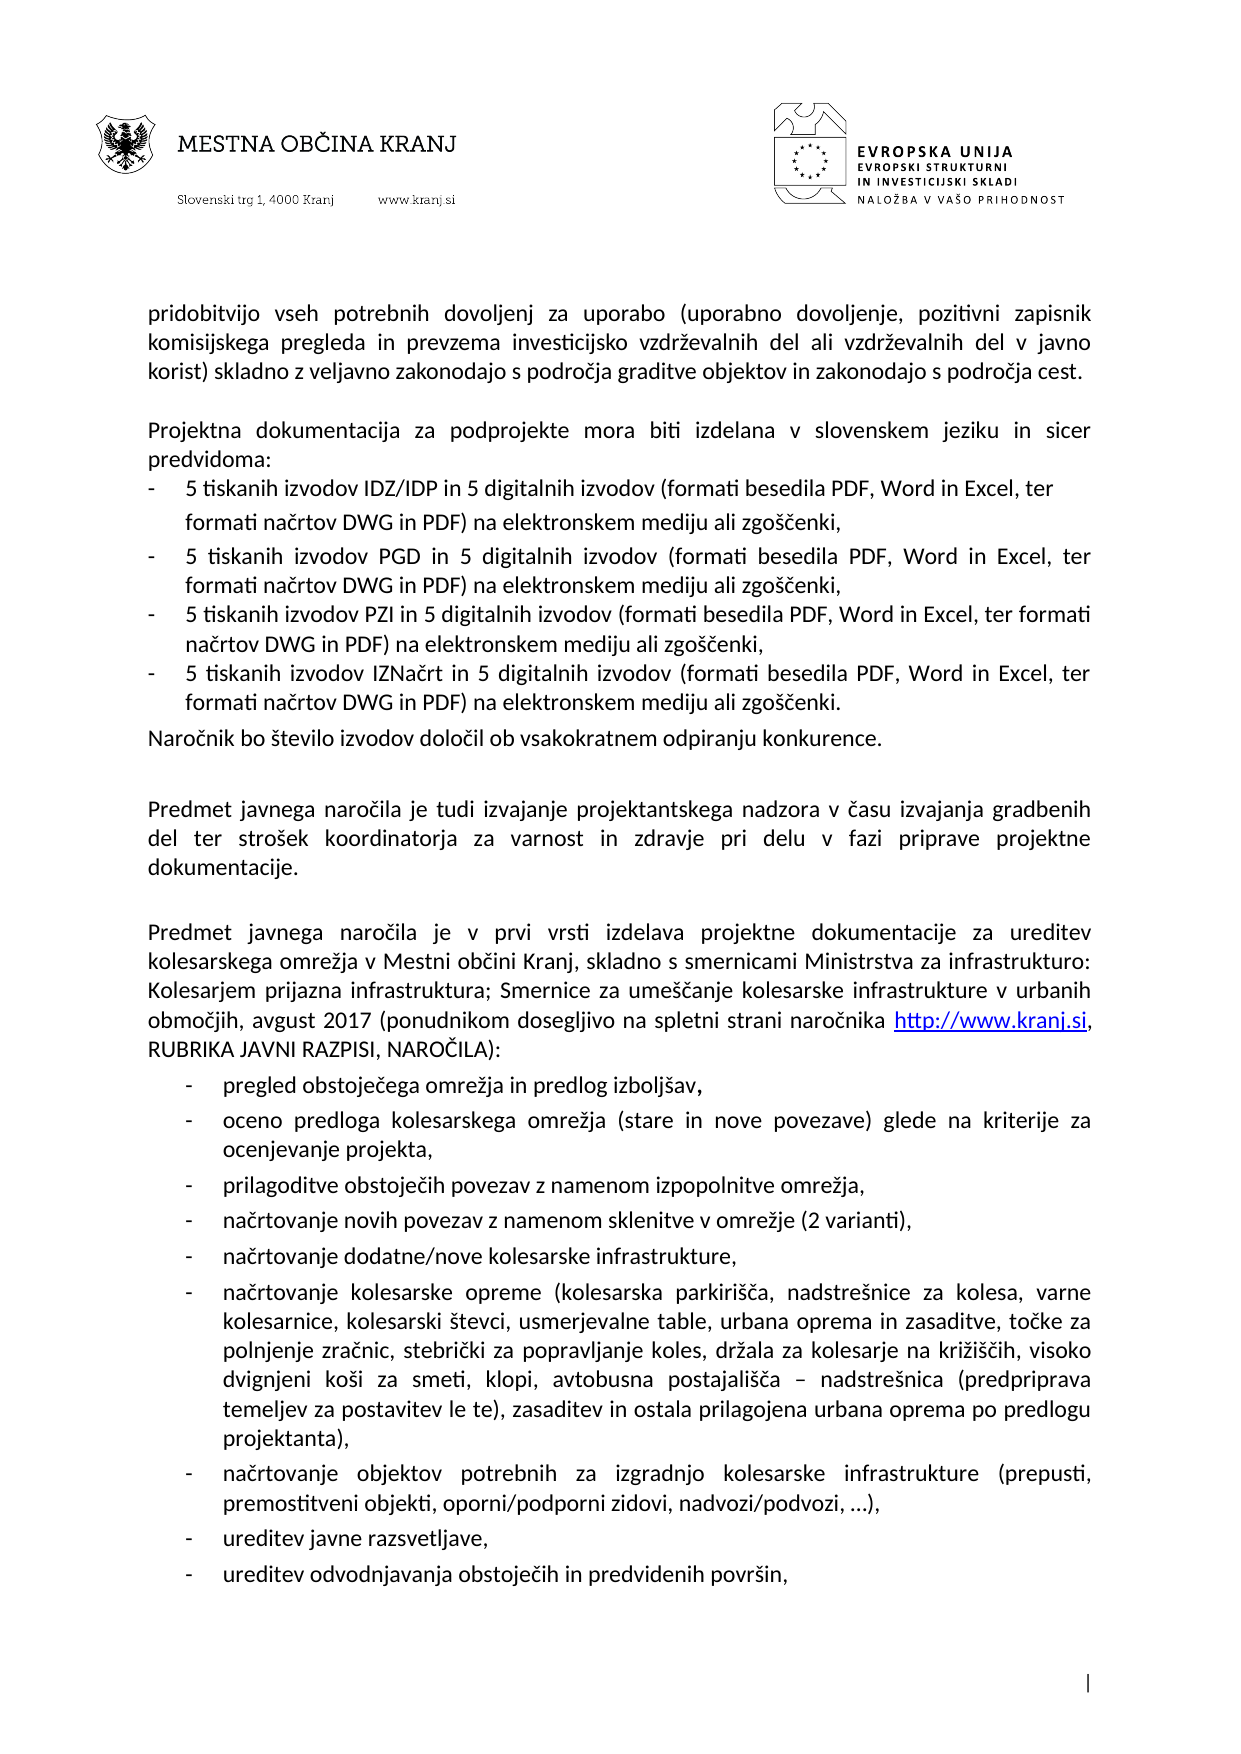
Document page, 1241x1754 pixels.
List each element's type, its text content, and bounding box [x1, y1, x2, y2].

list 5 tiskanih izvodov PZI in 5 digitalnih izvodov (formati besedila PDF, Word in Excel, ter formati načrtov DWG in PDF) na elektronskem mediju ali zgoščenki, [148, 599, 1093, 658]
list 5 tiskanih izvodov IZNačrt in 5 digitalnih izvodov (formati besedila PDF, Word in Excel, ter formati načrtov DWG in PDF) na elektronskem mediju ali zgoščenki. [148, 658, 1093, 716]
text Predmet javnega naročila je v prvi vrsti izdelava projektne dokumentacije za ureditev kolesarskega omrežja v Mestni občini Kranj, skladno s smernicami Ministrstva za infrastrukturo: Kolesarjem prijazna infrastruktura; Smernice za umeščanje kolesarske infrastrukture v urbanih območjih, avgust 2017 (ponudnikom dosegljivo na spletni strani naročnika http://www.kranj.si, RUBRIKA JAVNI RAZPISI, NAROČILA): [148, 917, 1093, 1063]
list načrtovanje dodatne/nove kolesarske infrastrukture, [185, 1241, 1093, 1270]
text Naročnik bo število izvodov določil ob vsakokratnem odpiranju konkurence. [148, 723, 1093, 752]
list prilagoditve obstoječih povezav z namenom izpopolnitve omrežja, [185, 1170, 1093, 1199]
text Predmet javnega naročila je tudi izvajanje projektantskega nadzora v času izvajanja gradbenih del ter strošek koordinatorja za varnost in zdravje pri delu v fazi priprave projektne dokumentacije. [148, 794, 1093, 882]
list oceno predloga kolesarskega omrežja (stare in nove povezave) glede na kriterije za ocenjevanje projekta, [185, 1105, 1093, 1164]
list načrtovanje kolesarske opreme (kolesarska parkirišča, nadstrešnice za kolesa, varne kolesarnice, kolesarski števci, usmerjevalne table, urbana oprema in zasaditve, točke za polnjenje zračnic, stebrički za popravljanje koles, držala za kolesarje na križiščih, visoko dvignjeni koši za smeti, klopi, avtobusna postajališča – nadstrešnica (predpriprava temeljev za postavitev le te), zasaditev in ostala prilagojena urbana oprema po predlogu projektanta), [185, 1277, 1093, 1452]
list ureditev javne razsvetljave, [185, 1523, 1093, 1552]
list pregled obstoječega omrežja in predlog izboljšav, [185, 1070, 1093, 1099]
list načrtovanje objektov potrebnih za izgradnjo kolesarske infrastrukture (prepusti, premostitveni objekti, oporni/podporni zidovi, nadvozi/podvozi, …), [185, 1458, 1093, 1517]
list 5 tiskanih izvodov IDZ/IDP in 5 digitalnih izvodov (formati besedila PDF, Word in Excel, ter formati načrtov DWG in PDF) na elektronskem mediju ali zgoščenki, [148, 473, 1093, 536]
text Projektna dokumentacija za podprojekte mora biti izdelana v slovenskem jeziku in sicer predvidoma: [148, 415, 1093, 473]
picture [0, 0, 1241, 263]
list ureditev odvodnjavanja obstoječih in predvidenih površin, [185, 1559, 1093, 1588]
list 5 tiskanih izvodov PGD in 5 digitalnih izvodov (formati besedila PDF, Word in Excel, ter formati načrtov DWG in PDF) na elektronskem mediju ali zgoščenki, [148, 541, 1093, 599]
list načrtovanje novih povezav z namenom sklenitve v omrežje (2 varianti), [185, 1206, 1093, 1235]
